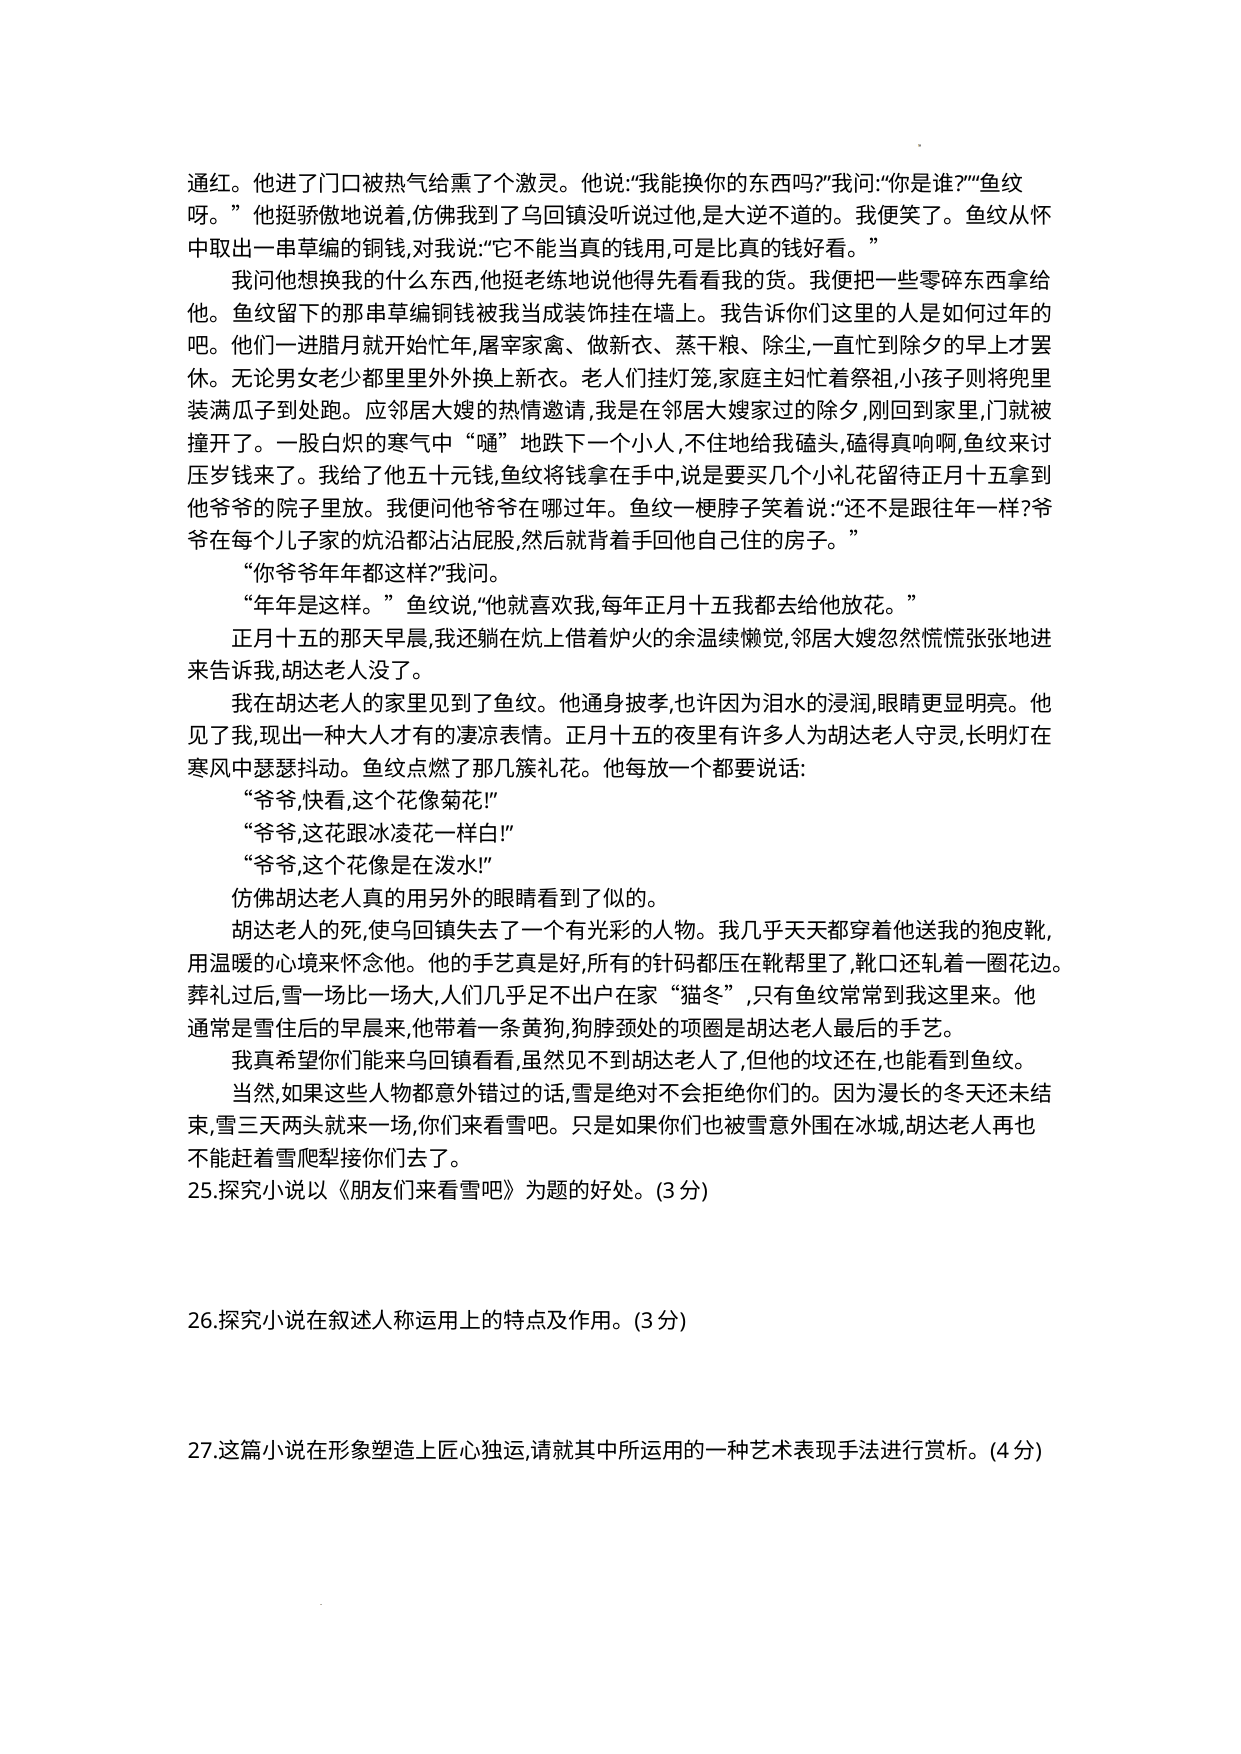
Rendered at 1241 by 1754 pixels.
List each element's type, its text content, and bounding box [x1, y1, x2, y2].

text 我在胡达老人的家里见到了鱼纹。他通身披孝,也许因为泪水的浸润,眼睛更显明亮。他见了我,现出一种大人才有的凄凉表情。正月十五的夜里有许多人为胡达老人守灵,长明灯在寒风中瑟瑟抖动。鱼纹点燃了那几簇礼花。他每放一个都要说话: [187, 686, 1053, 783]
text 25.探究小说以《朋友们来看雪吧》为题的好处。(3分) [187, 1173, 1053, 1206]
text “爷爷,这花跟冰凌花一样白!” [187, 816, 1053, 848]
text 27.这篇小说在形象塑造上匠心独运,请就其中所运用的一种艺术表现手法进行赏析。(4分) [187, 1433, 1053, 1466]
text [187, 166, 1053, 263]
text 我问他想换我的什么东西,他挺老练地说他得先看看我的货。我便把一些零碎东西拿给他。鱼纹留下的那串草编铜钱被我当成装饰挂在墙上。我告诉你们这里的人是如何过年的吧。他们一进腊月就开始忙年,屠宰家禽、做新衣、蒸干粮、除尘,一直忙到除夕的早上才罢休。无论男女老少都里里外外换上新衣。老人们挂灯笼,家庭主妇忙着祭祖,小孩子则将兜里装满瓜子到处跑。应邻居大嫂的热情邀请,我是在邻居大嫂家过的除夕,刚回到家里,门就被撞开了。一股白炽的寒气中“嗵”地跌下一个小人,不住地给我磕头,磕得真响啊,鱼纹来讨压岁钱来了。我给了他五十元钱,鱼纹将钱拿在手中,说是要买几个小礼花留待正月十五拿到他爷爷的院子里放。我便问他爷爷在哪过年。鱼纹一梗脖子笑着说:“还不是跟往年一样?爷爷在每个儿子家的炕沿都沾沾屁股,然后就背着手回他自己住的房子。” [187, 263, 1053, 556]
text 26.探究小说在叙述人称运用上的特点及作用。(3分) [187, 1303, 1053, 1336]
text 仿佛胡达老人真的用另外的眼睛看到了似的。 [187, 881, 1053, 913]
text “爷爷,这个花像是在泼水!” [187, 848, 1053, 881]
text 胡达老人的死,使乌回镇失去了一个有光彩的人物。我几乎天天都穿着他送我的狍皮靴,用温暖的心境来怀念他。他的手艺真是好,所有的针码都压在靴帮里了,靴口还轧着一圈花边。葬礼过后,雪一场比一场大,人们几乎足不出户在家“猫冬”,只有鱼纹常常到我这里来。他通常是雪住后的早晨来,他带着一条黄狗,狗脖颈处的项圈是胡达老人最后的手艺。 [187, 913, 1053, 1043]
text 正月十五的那天早晨,我还躺在炕上借着炉火的余温续懒觉,邻居大嫂忽然慌慌张张地进来告诉我,胡达老人没了。 [187, 621, 1053, 686]
text “年年是这样。”鱼纹说,“他就喜欢我,每年正月十五我都去给他放花。” [187, 588, 1053, 621]
text “爷爷,快看,这个花像菊花!” [187, 783, 1053, 816]
text “你爷爷年年都这样?”我问。 [187, 556, 1053, 588]
text 当然,如果这些人物都意外错过的话,雪是绝对不会拒绝你们的。因为漫长的冬天还未结束,雪三天两头就来一场,你们来看雪吧。只是如果你们也被雪意外围在冰城,胡达老人再也不能赶着雪爬犁接你们去了。 [187, 1076, 1053, 1173]
text 我真希望你们能来乌回镇看看,虽然见不到胡达老人了,但他的坟还在,也能看到鱼纹。 [187, 1043, 1053, 1076]
